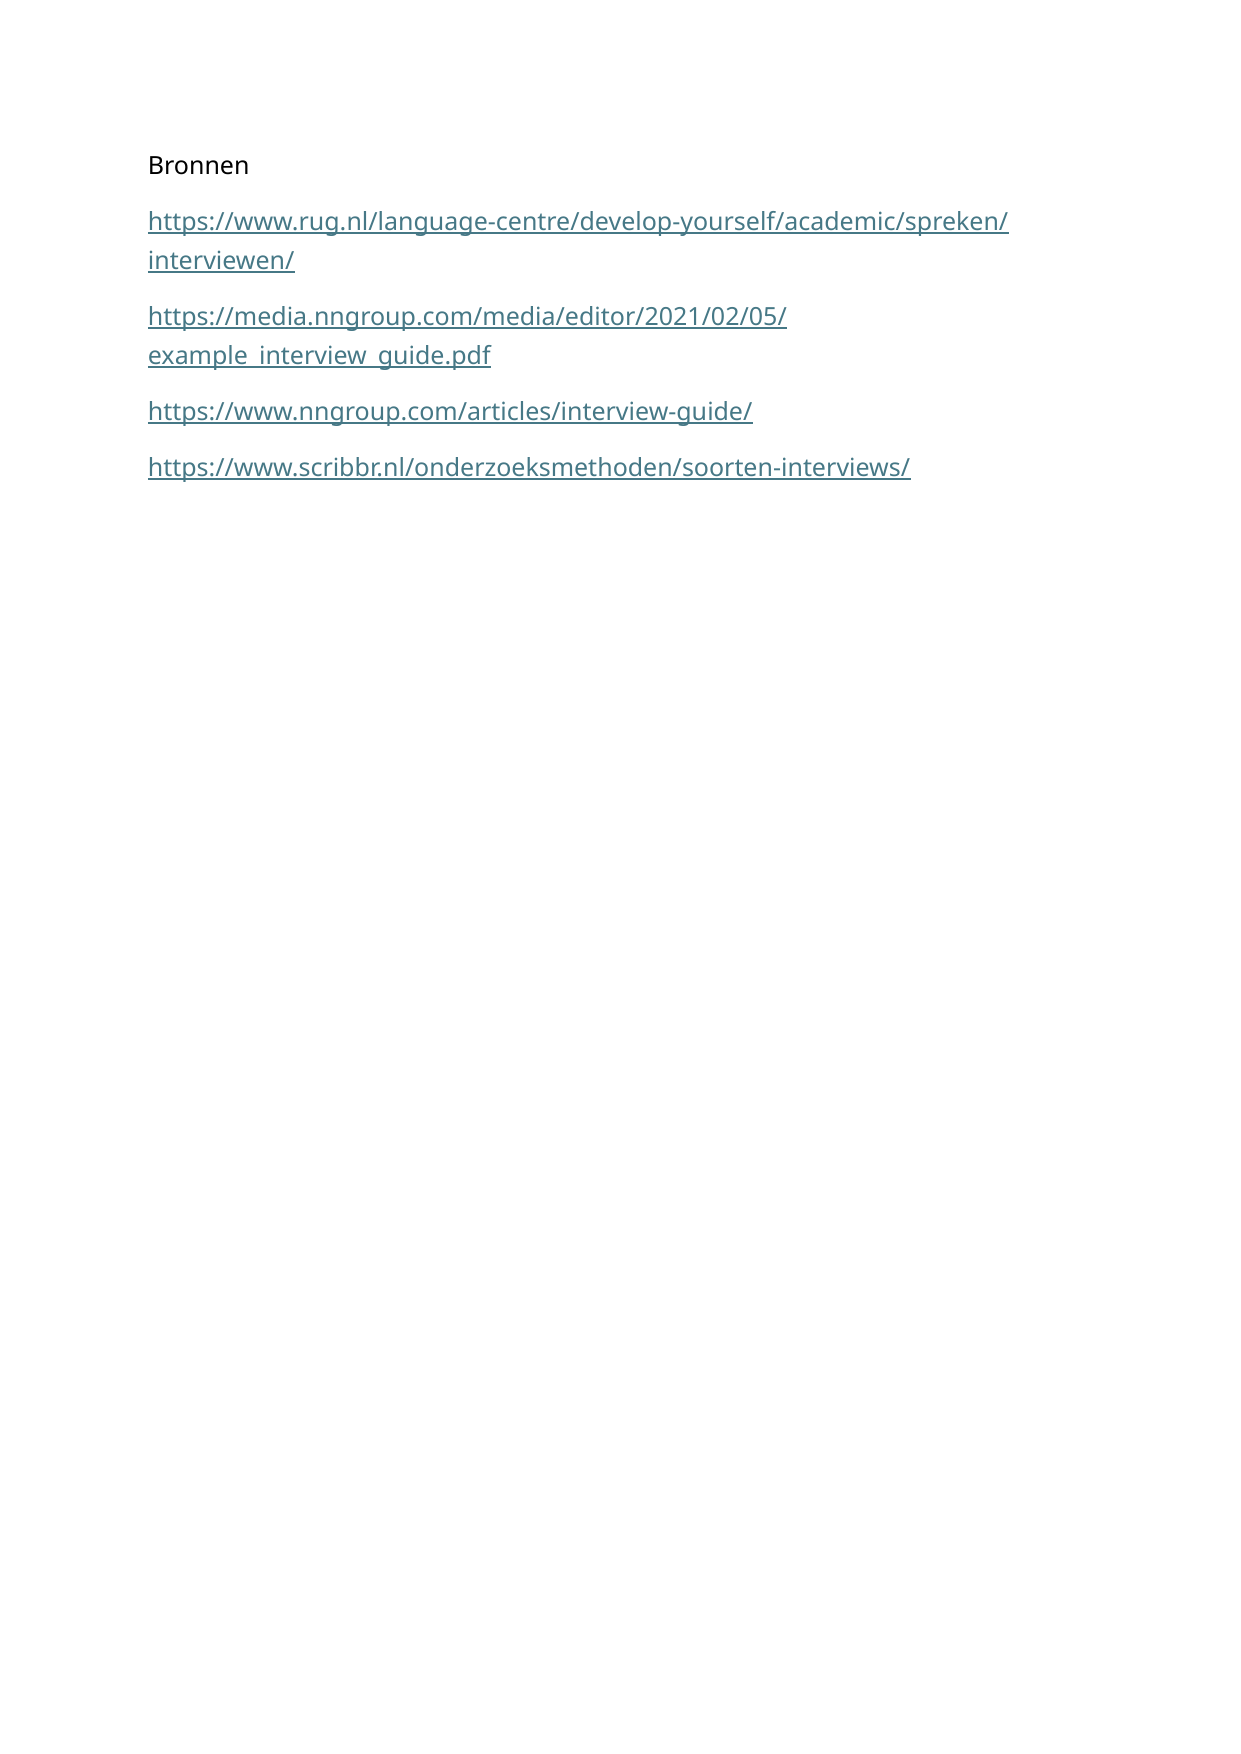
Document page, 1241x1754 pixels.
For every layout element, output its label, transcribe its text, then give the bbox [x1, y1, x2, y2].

text Bronnen [148, 148, 1093, 182]
text https://media.nngroup.com/media/editor/2021/02/05/example_interview_guide.pdf [148, 298, 1093, 372]
text https://www.scribbr.nl/onderzoeksmethoden/soorten-interviews/ [148, 449, 1093, 483]
text https://www.rug.nl/language-centre/develop-yourself/academic/spreken/interviewen/ [148, 203, 1093, 277]
text https://www.nngroup.com/articles/interview-guide/ [148, 393, 1093, 427]
